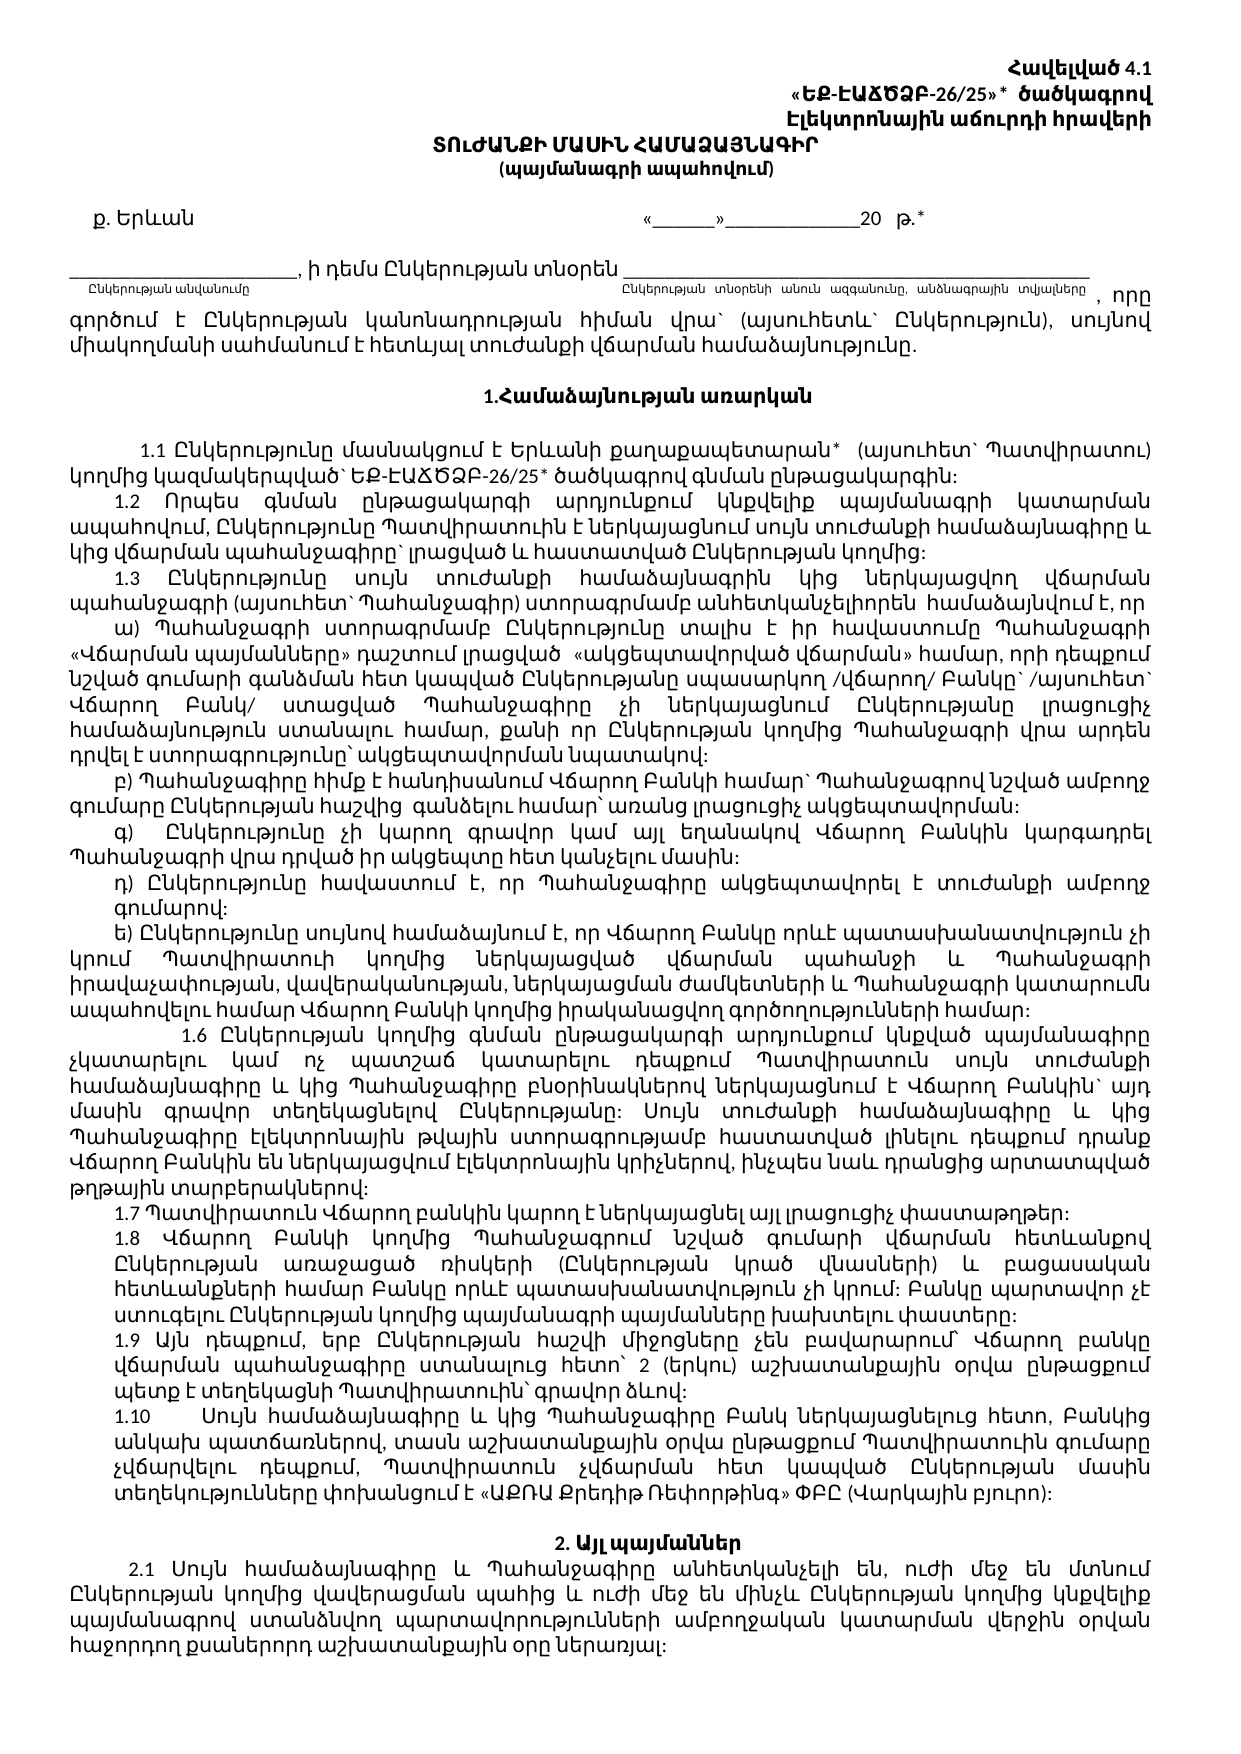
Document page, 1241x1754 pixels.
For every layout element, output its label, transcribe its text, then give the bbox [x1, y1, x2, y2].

text «ԵՔ-ԷԱՃԾՁԲ-26/25»* ծածկագրով [69, 81, 1152, 106]
text (պայմանագրի ապահովում) [69, 157, 1152, 180]
text բ) Պահանջագիրը հիմք է հանդիսանում Վճարող Բանկի համար` Պահանջագրով նշված ամբողջ գումարը Ընկերության հաշվից գանձելու համար՝ առանց լրացուցիչ ակցեպտավորման: [69, 768, 1152, 819]
text դ) Ընկերությունը հավաստում է, որ Պահանջագիրը ակցեպտավորել է տուժանքի ամբողջ գումարով: [113, 870, 1152, 921]
text 1.7 Պատվիրատուն Վճարող բանկին կարող է ներկայացնել այլ լրացուցիչ փաստաթղթեր: [113, 1200, 1152, 1226]
text ե) Ընկերությունը սույնով համաձայնում է, որ Վճարող Բանկը որևէ պատասխանատվություն չի կրում Պատվիրատուի կողմից ներկայացված վճարման պահանջի և Պահանջագրի իրավաչափության, վավերականության, ներկայացման ժամկետների և Պահանջագրի կատարումն ապահովելու համար Վճարող Բանկի կողմից իրականացվող գործողությունների համար: [69, 921, 1152, 1022]
text 2. Այլ պայմաններ [144, 1531, 1152, 1556]
text Հավելված 4.1 [69, 56, 1152, 81]
text Էլեկտրոնային աճուրդի հրավերի [69, 106, 1152, 132]
text գ) Ընկերությունը չի կարող գրավոր կամ այլ եղանակով Վճարող Բանկին կարգադրել Պահանջագրի վրա դրված իր ակցեպտը հետ կանչելու մասին: [69, 819, 1152, 870]
text 1.Համաձայնության առարկան [144, 383, 1152, 409]
text 1.1 Ընկերությունը մասնակցում է Երևանի քաղաքապետարան* (այսուհետ` Պատվիրատու) կողմից կազմակերպված` ԵՔ-ԷԱՃԾՁԲ-26/25* ծածկագրով գնման ընթացակարգին: [69, 438, 1152, 488]
text 1.8 Վճարող Բանկի կողմից Պահանջագրում նշված գումարի վճարման հետևանքով Ընկերության առաջացած ռիսկերի (Ընկերության կրած վնասների) և բացասական հետևանքների համար Բանկը որևէ պատասխանատվություն չի կրում: Բանկը պարտավոր չէ ստուգելու Ընկերության կողմից պայմանագրի պայմանները խախտելու փաստերը: [113, 1226, 1152, 1327]
text 1.6 Ընկերության կողմից գնման ընթացակարգի արդյունքում կնքված պայմանագիրը չկատարելու կամ ոչ պատշաճ կատարելու դեպքում Պատվիրատուն սույն տուժանքի համաձայնագիրը և կից Պահանջագիրը բնօրինակներով ներկայացնում է Վճարող Բանկին` այդ մասին գրավոր տեղեկացնելով Ընկերությանը: Սույն տուժանքի համաձայնագիրը և կից Պահանջագիրը էլեկտրոնային թվային ստորագրությամբ հաստատված լինելու դեպքում դրանք Վճարող Բանկին են ներկայացվում էլեկտրոնային կրիչներով, ինչպես նաև դրանցից արտատպված թղթային տարբերակներով: [69, 1022, 1152, 1200]
text 2.1 Սույն համաձայնագիրը և Պահանջագիրը անհետկանչելի են, ուժի մեջ են մտնում Ընկերության կողմից վավերացման պահից և ուժի մեջ են մինչև Ընկերության կողմից կնքվելիք պայմանագրով ստանձնվող պարտավորությունների ամբողջական կատարման վերջին օրվան հաջորդող քսաներորդ աշխատանքային օրը ներառյալ: [69, 1556, 1152, 1658]
text ՏՈւԺԱՆՔԻ ՄԱՍԻՆ ՀԱՄԱՁԱՅՆԱԳԻՐ [69, 132, 1152, 157]
text 1.9 Այն դեպքում, երբ Ընկերության հաշվի միջոցները չեն բավարարում՝ Վճարող բանկը վճարման պահանջագիրը ստանալուց հետո՝ 2 (երկու) աշխատանքային օրվա ընթացքում պետք է տեղեկացնի Պատվիրատուին՝ գրավոր ձևով: [113, 1327, 1152, 1403]
text ա) Պահանջագրի ստորագրմամբ Ընկերությունը տալիս է իր հավաստումը Պահանջագրի «Վճարման պայմանները» դաշտում լրացված «ակցեպտավորված վճարման» համար, որի դեպքում նշված գումարի գանձման հետ կապված Ընկերությանը սպասարկող /վճարող/ Բանկը` /այսուհետ` Վճարող Բանկ/ ստացված Պահանջագիրը չի ներկայացնում Ընկերությանը լրացուցիչ համաձայնություն ստանալու համար, քանի որ Ընկերության կողմից Պահանջագրի վրա արդեն դրվել է ստորագրությունը՝ ակցեպտավորման նպատակով: [69, 616, 1152, 768]
text ______________________, ի դեմս Ընկերության տնօրեն _____________________________________________ [69, 256, 1152, 282]
text 1.3 Ընկերությունը սույն տուժանքի համաձայնագրին կից ներկայացվող վճարման պահանջագրի (այսուհետ` Պահանջագիր) ստորագրմամբ անհետկանչելիորեն համաձայնվում է, որ [69, 565, 1152, 616]
text 1.10 Սույն համաձայնագիրը և կից Պահանջագիրը Բանկ ներկայացնելուց հետո, Բանկից անկախ պատճառներով, տասն աշխատանքային օրվա ընթացքում Պատվիրատուին գումարը չվճարվելու դեպքում, Պատվիրատուն չվճարման հետ կապված Ընկերության մասին տեղեկությունները փոխանցում է «ԱՔՌԱ Քրեդիթ Ռեփորթինգ» ՓԲԸ (Վարկային բյուրո): [113, 1403, 1152, 1505]
text 1.2 Որպես գնման ընթացակարգի արդյունքում կնքվելիք պայմանագրի կատարման ապահովում, Ընկերությունը Պատվիրատուին է ներկայացնում սույն տուժանքի համաձայնագիրը և կից վճարման պահանջագիրը` լրացված և հաստատված Ընկերության կողմից: [69, 488, 1152, 565]
text ք. Երևան «______»_____________20 թ.* [69, 206, 1152, 231]
text Ընկերության անվանումը Ընկերության տնօրենի անուն ազգանունը, անձնագրային տվյալները , որը գործում է Ընկերության կանոնադրության հիման վրա` (այսուհետև` Ընկերություն), սույնով միակողմանի սահմանում է հետևյալ տուժանքի վճարման համաձայնությունը. [69, 282, 1152, 358]
